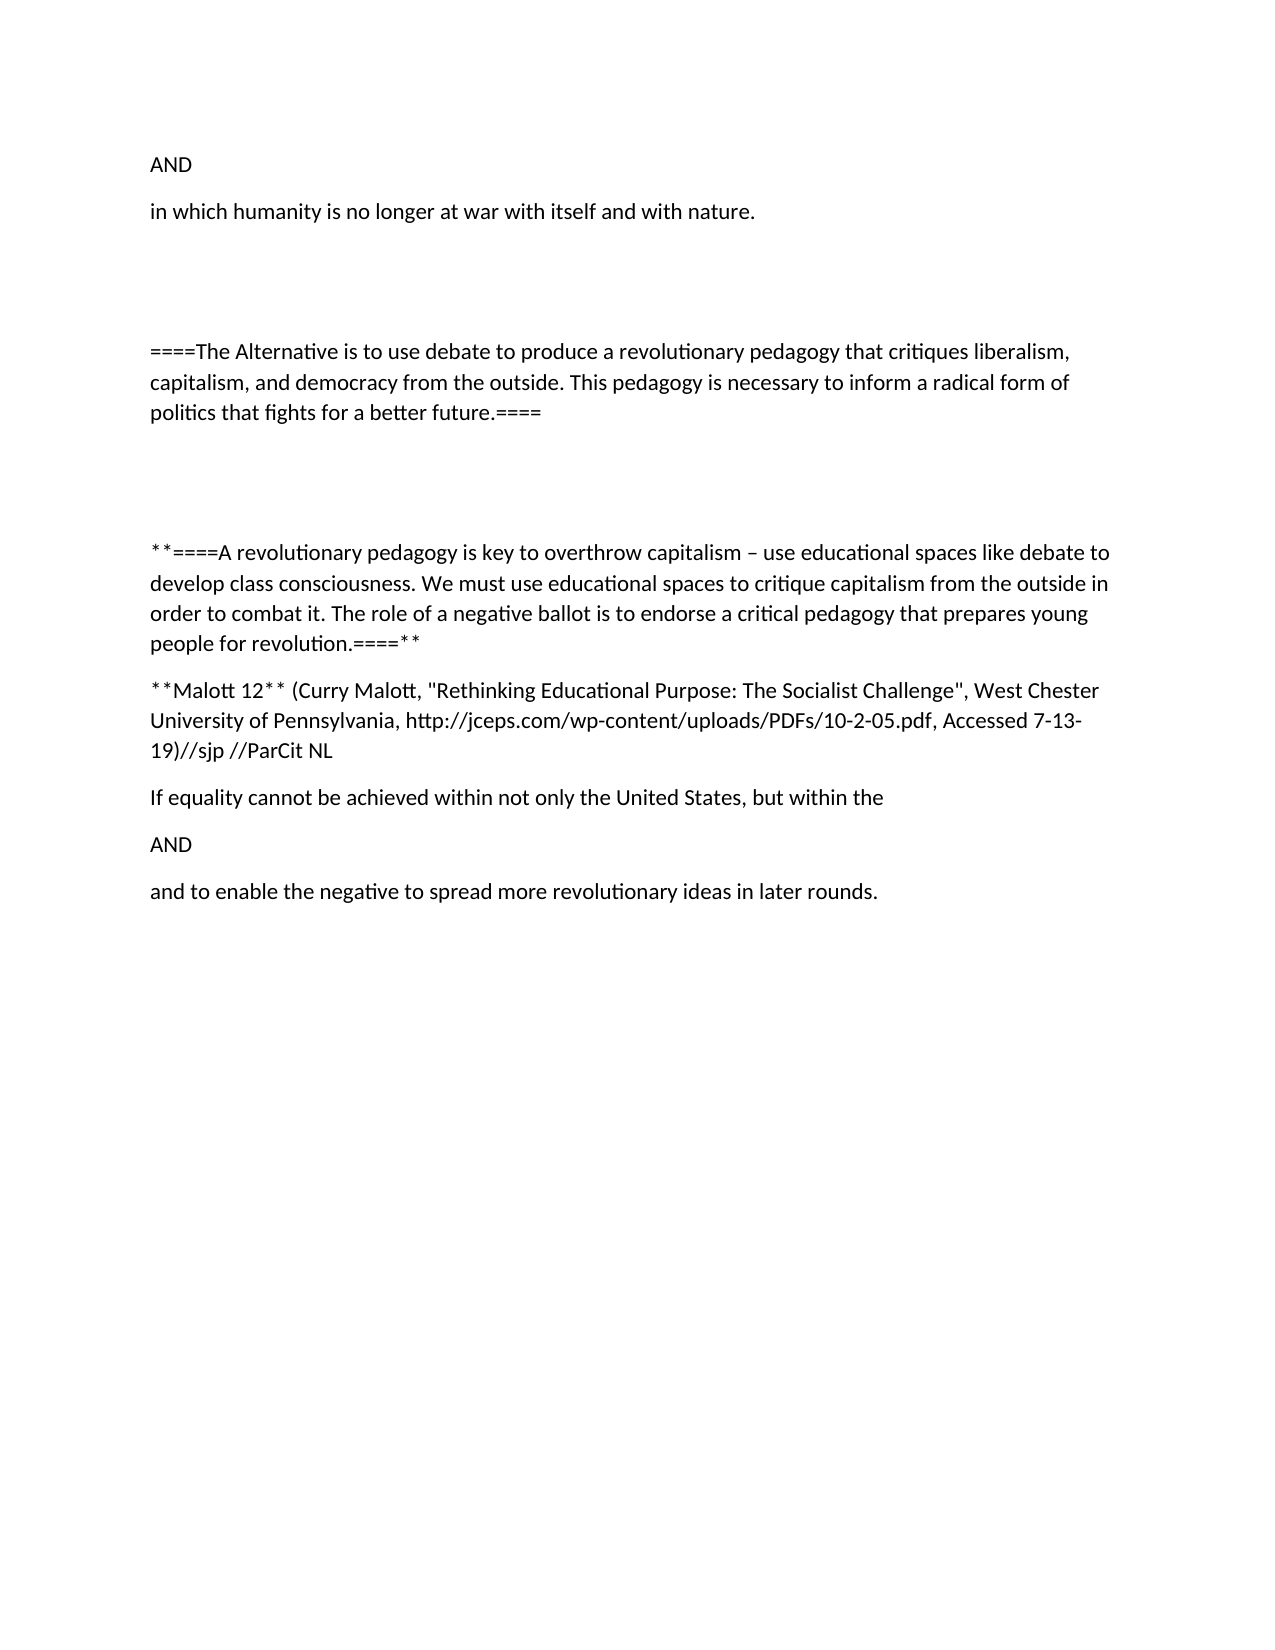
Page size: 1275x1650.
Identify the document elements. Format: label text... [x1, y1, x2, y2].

text ====The Alternative is to use debate to produce a revolutionary pedagogy that critiques liberalism, capitalism, and democracy from the outside. This pedagogy is necessary to inform a radical form of politics that fights for a better future.==== [150, 337, 1125, 426]
text in which humanity is no longer at war with itself and with nature. [150, 197, 1125, 225]
text **====A revolutionary pedagogy is key to overthrow capitalism – use educational spaces like debate to develop class consciousness. We must use educational spaces to critique capitalism from the outside in order to combat it. The role of a negative ballot is to endorse a critical pedagogy that prepares young people for revolution.====** [150, 538, 1125, 657]
text AND [150, 150, 1125, 178]
text AND [150, 830, 1125, 858]
text If equality cannot be achieved within not only the United States, but within the [150, 783, 1125, 811]
text and to enable the negative to spread more revolutionary ideas in later rounds. [150, 877, 1125, 905]
text **Malott 12** (Curry Malott, "Rethinking Educational Purpose: The Socialist Challenge", West Chester University of Pennsylvania, http://jceps.com/wp-content/uploads/PDFs/10-2-05.pdf, Accessed 7-13-19)//sjp //ParCit NL [150, 676, 1125, 764]
